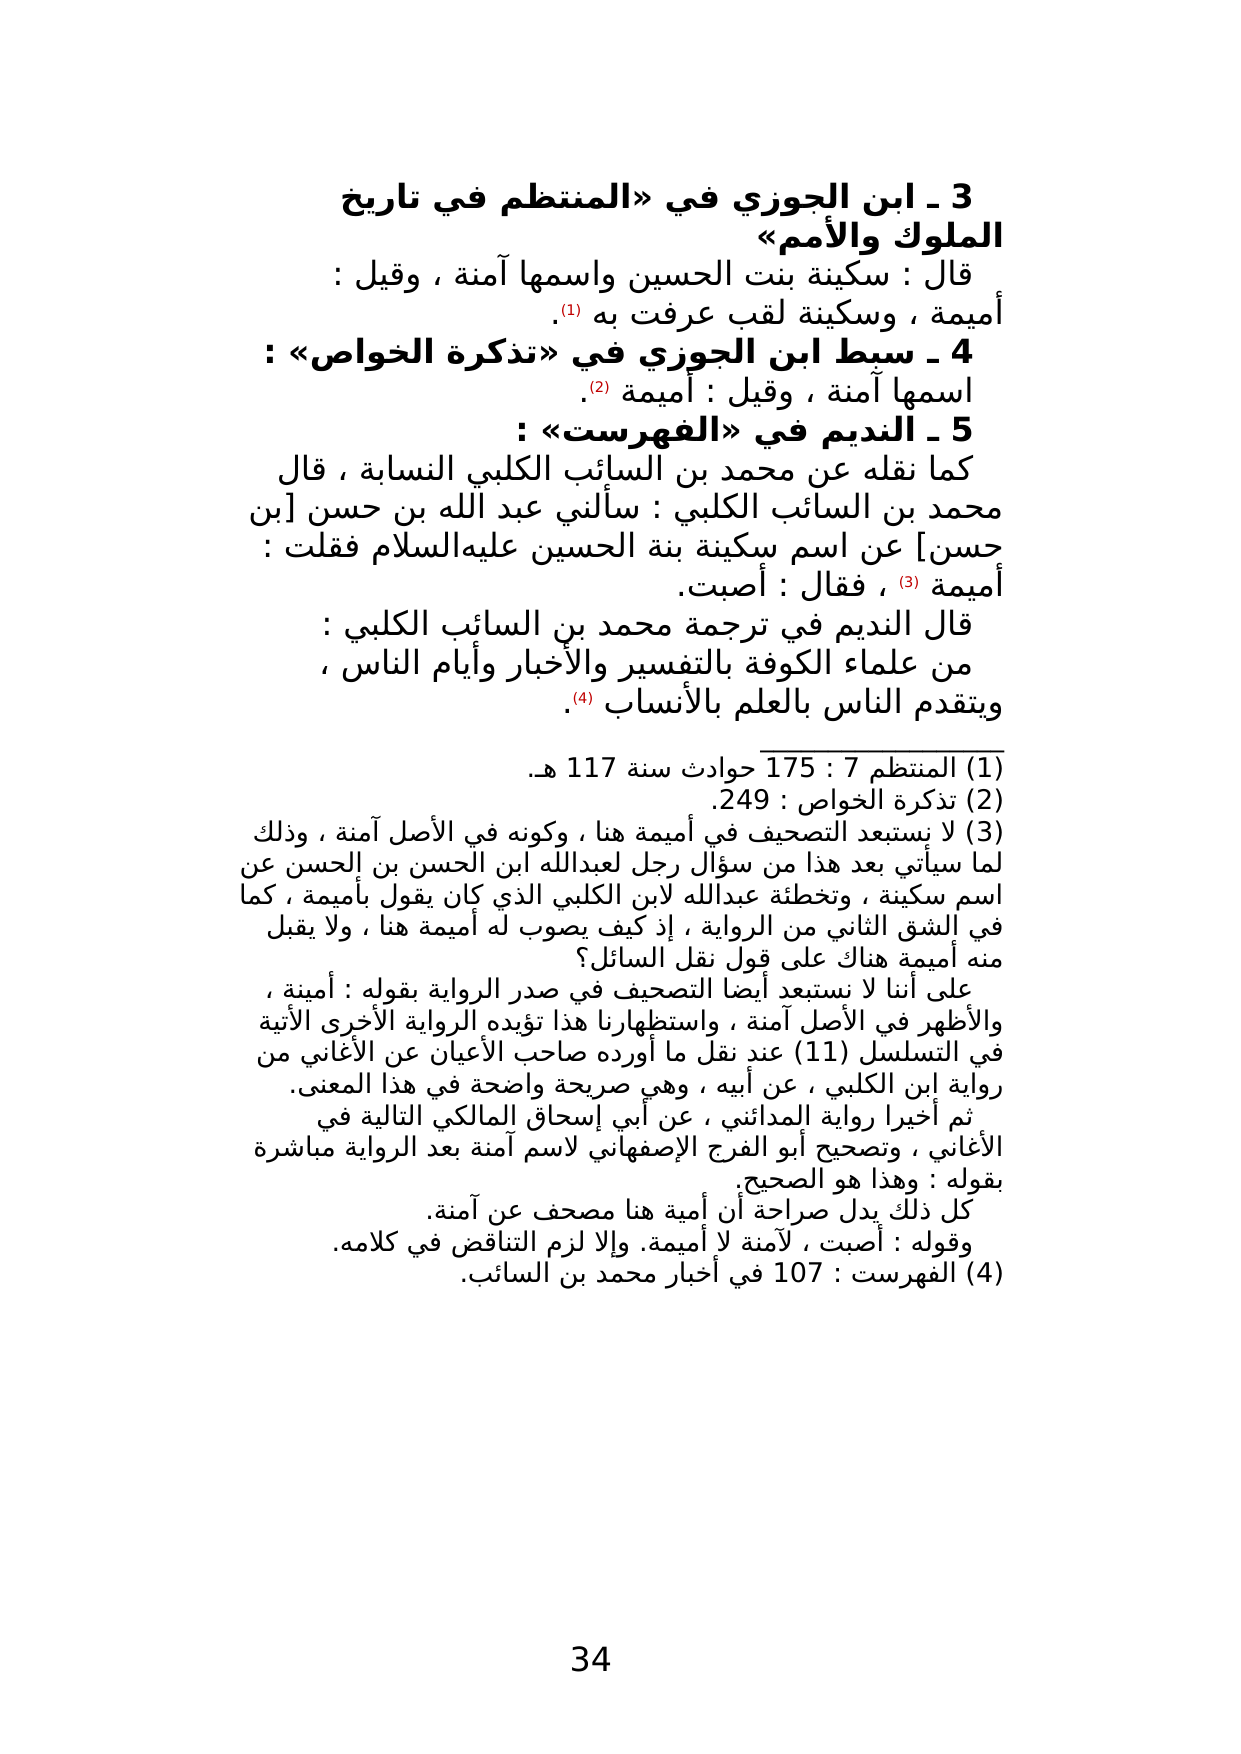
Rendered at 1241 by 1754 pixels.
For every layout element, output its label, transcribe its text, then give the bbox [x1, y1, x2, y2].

text كما نقله عن محمد بن السائب الكلبي النسابة ، قال محمد بن السائب الكلبي : سألني عبد الله بن حسن [بن حسن] عن اسم سكينة بنة الحسين عليه‌السلام فقلت : أميمة (3) ، فقال : أصبت. [236, 449, 1004, 604]
text ثم أخيرا رواية المدائني ، عن أبي إسحاق المالكي التالية في الأغاني ، وتصحيح أبو الفرج الإصفهاني لاسم آمنة بعد الرواية مباشرة بقوله : وهذا هو الصحيح. [236, 1100, 1004, 1194]
text اسمها آمنة ، وقيل : أميمة (2). [236, 371, 1004, 410]
text قال : سكينة بنت الحسين واسمها آمنة ، وقيل : أميمة ، وسكينة لقب عرفت به (1). [236, 255, 1004, 333]
text (4) الفهرست : 107 في أخبار محمد بن السائب. [236, 1258, 1004, 1289]
text (3) لا نستبعد التصحيف في أميمة هنا ، وكونه في الأصل آمنة ، وذلك لما سيأتي بعد هذا من سؤال رجل لعبدالله ابن الحسن بن الحسن عن اسم سكينة ، وتخطئة عبدالله لابن الكلبي الذي كان يقول بأميمة ، كما في الشق الثاني من الرواية ، إذ كيف يصوب له أميمة هنا ، ولا يقبل منه أميمة هناك على قول نقل السائل؟ [236, 816, 1004, 974]
text على أننا لا نستبعد أيضا التصحيف في صدر الرواية بقوله : أمينة ، والأظهر في الأصل آمنة ، واستظهارنا هذا تؤيده الرواية الأخرى الأتية في التسلسل (11) عند نقل ما أورده صاحب الأعيان عن الأغاني من رواية ابن الكلبي ، عن أبيه ، وهي صريحة واضحة في هذا المعنى. [236, 974, 1004, 1100]
text من علماء الكوفة بالتفسير والأخبار وأيام الناس ، ويتقدم الناس بالعلم بالأنساب (4). [236, 643, 1004, 721]
text وقوله : أصبت ، لآمنة لا أميمة. وإلا لزم التناقض في كلامه. [236, 1226, 1004, 1258]
text 4 ـ سبط ابن الجوزي في «تذكرة الخواص» : [236, 333, 1004, 371]
text قال النديم في ترجمة محمد بن السائب الكلبي : [236, 604, 1004, 643]
text كل ذلك يدل صراحة أن أمية هنا مصحف عن آمنة. [236, 1194, 1004, 1226]
text (2) تذكرة الخواص : 249. [236, 784, 1004, 816]
text 3 ـ ابن الجوزي في «المنتظم في تاريخ الملوك والأمم» [236, 177, 1004, 255]
text __________________ (1) المنتظم 7 : 175 حوادث سنة 117 هـ. [236, 721, 1004, 784]
text 5 ـ النديم في «الفهرست» : [236, 410, 1004, 449]
